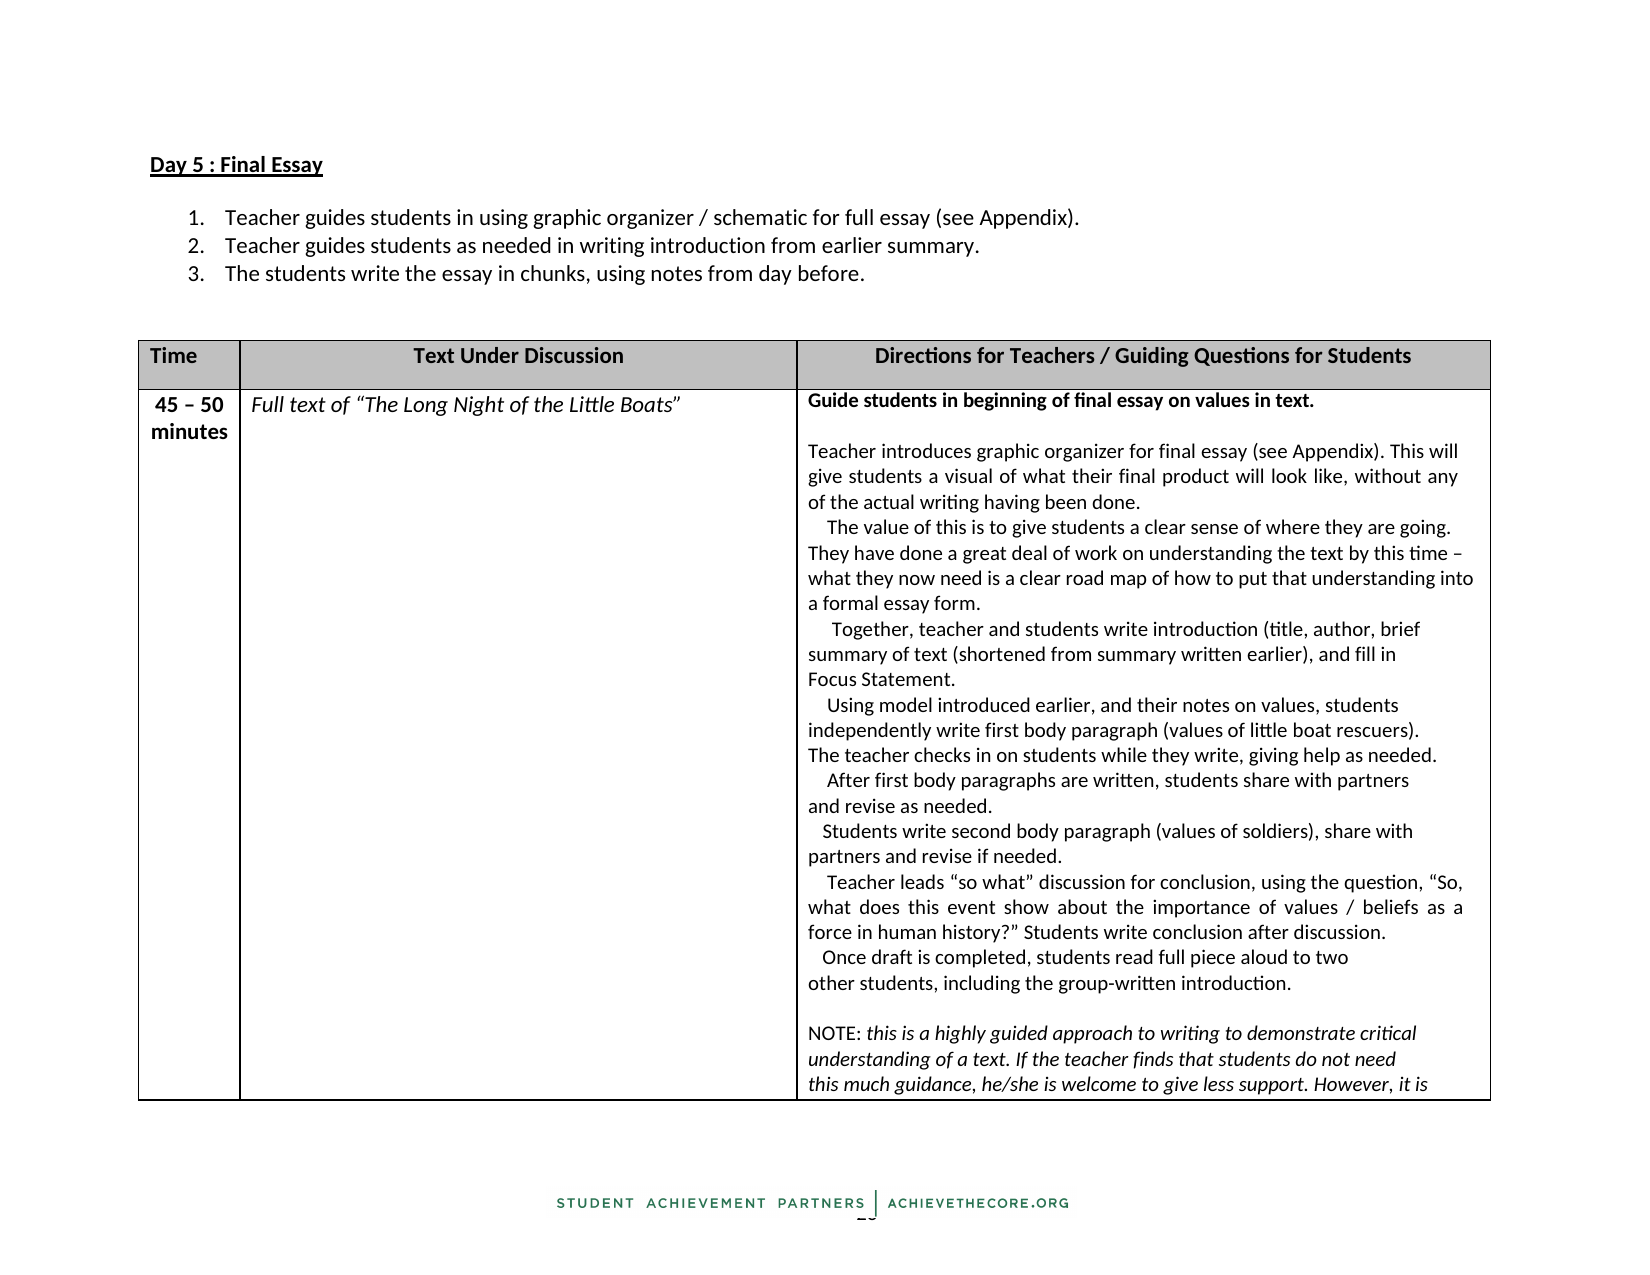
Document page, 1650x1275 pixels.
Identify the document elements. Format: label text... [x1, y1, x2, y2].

list Teacher guides students as needed in writing introduction from earlier summary. [187, 231, 1510, 259]
picture [545, 1186, 1077, 1218]
list The students write the essay in chunks, using notes from day before. [187, 259, 1510, 287]
subtitle Day 5 : Final Essay [150, 150, 1510, 178]
table_cell Full text of “The Long Night of the Little Boats” [241, 390, 796, 1099]
table_cell Guide students in beginning of final essay on values in text. Teacher introduces graphic organizer for final essay (see Appendix). This will give students a visual of what their final product will look like, without any of the actual writing having been done. The value of this is to give students a clear sense of where they are going. They have done a great deal of work on understanding the text by this time – what they now need is a clear road map of how to put that understanding into a formal essay form. Together, teacher and students write introduction (title, author, brief summary of text (shortened from summary written earlier), and fill in Focus Statement. Using model introduced earlier, and their notes on values, students independently write first body paragraph (values of little boat rescuers). The teacher checks in on students while they write, giving help as needed. After first body paragraphs are written, students share with partners and revise as needed. Students write second body paragraph (values of soldiers), share with partners and revise if needed. Teacher leads “so what” discussion for conclusion, using the question, “So, what does this event show about the importance of values / beliefs as a force in human history?” Students write conclusion after discussion. Once draft is completed, students read full piece aloud to two other students, including the group-written introduction. NOTE: this is a highly guided approach to writing to demonstrate critical understanding of a text. If the teacher finds that students do not need this much guidance, he/she is welcome to give less support. However, it is [798, 390, 1490, 1099]
table_header Directions for Teachers / Guiding Questions for Students [798, 341, 1490, 389]
table_header Text Under Discussion [241, 341, 796, 389]
table_header Time [139, 341, 239, 389]
list Teacher guides students in using graphic organizer / schematic for full essay (see Appendix). [187, 203, 1510, 231]
table_cell 45 – 50 minutes [139, 390, 239, 1099]
